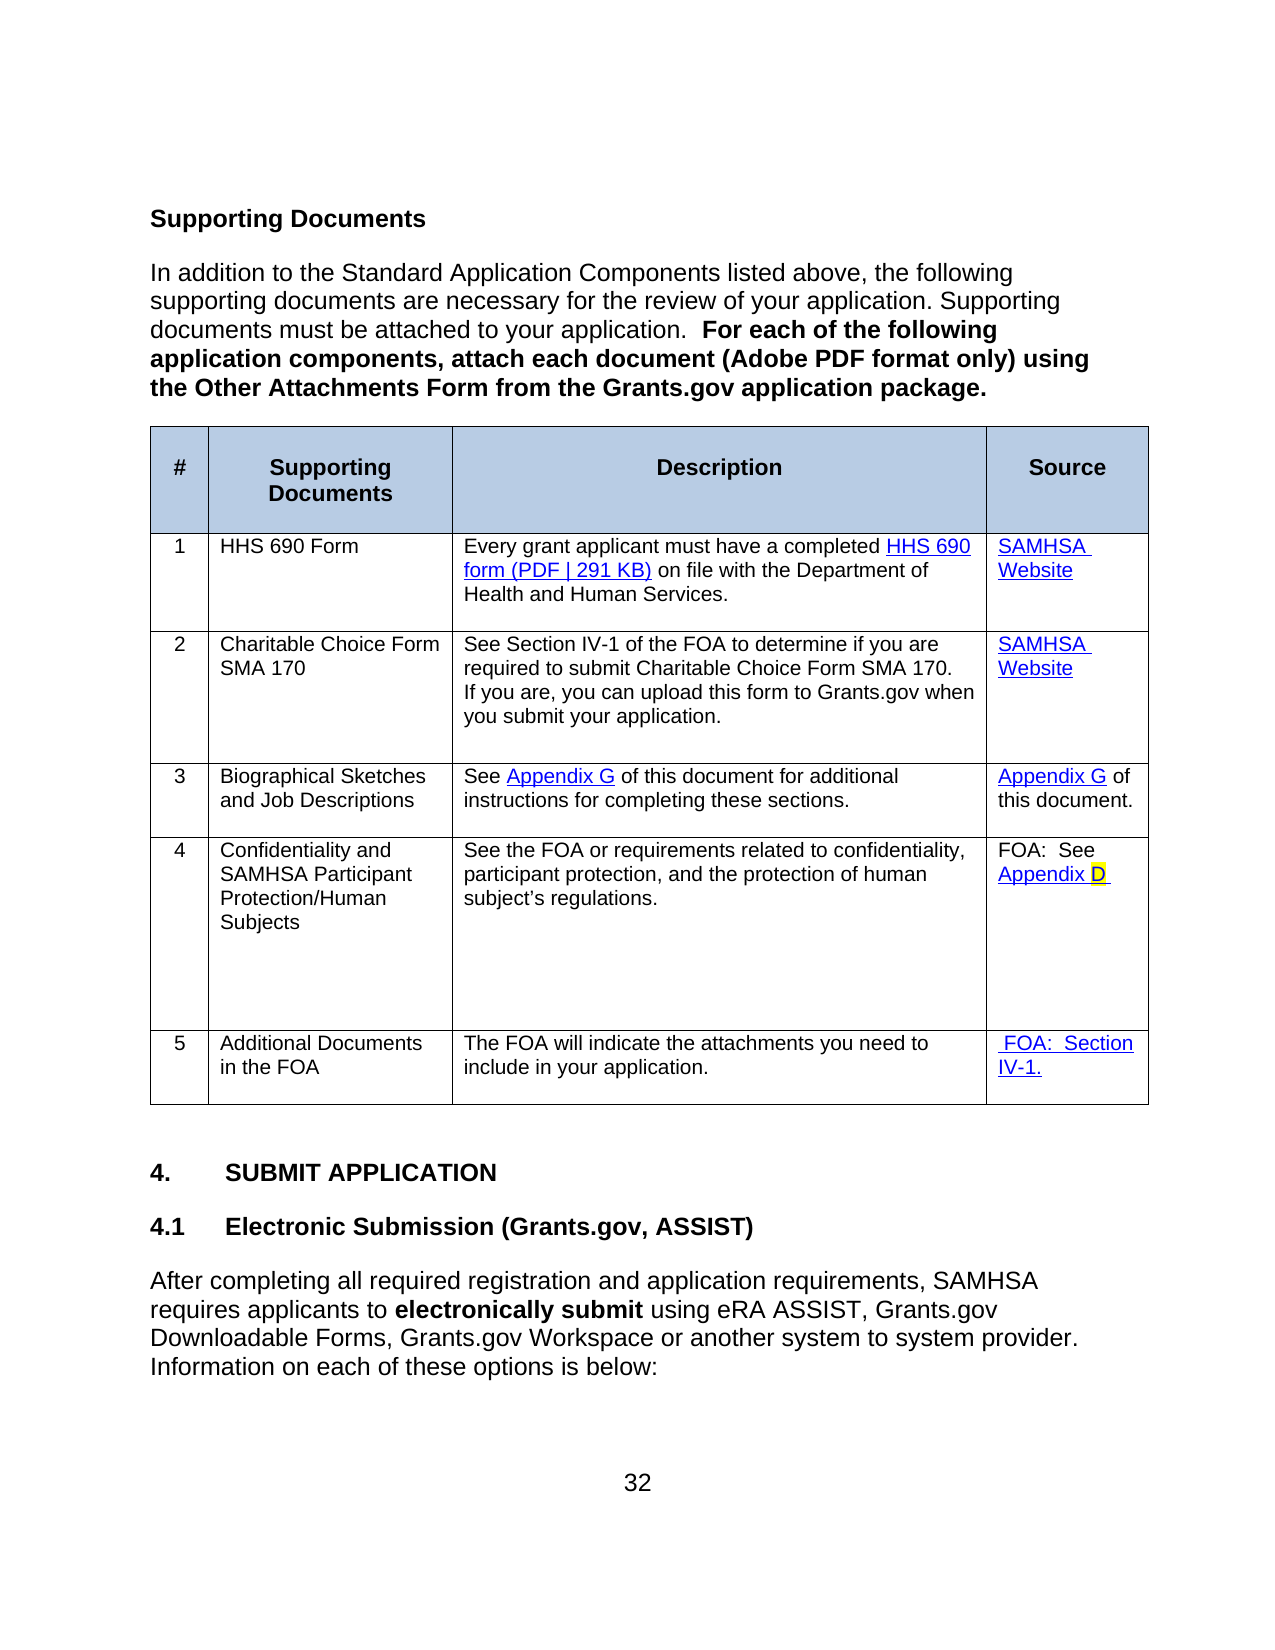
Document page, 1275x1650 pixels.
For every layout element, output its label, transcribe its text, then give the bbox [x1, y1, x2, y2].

text After completing all required registration and application requirements, SAMHSA requires applicants to electronically submit using eRA ASSIST, Grants.gov Downloadable Forms, Grants.gov Workspace or another system to system provider. Information on each of these options is below: [150, 1266, 1125, 1381]
table_cell 4 [151, 838, 208, 1030]
table_cell Appendix G of this document. [987, 764, 1148, 837]
table_cell Biographical Sketches and Job Descriptions [209, 764, 452, 837]
text Supporting Documents [150, 204, 1125, 232]
table_cell Every grant applicant must have a completed HHS 690 form (PDF | 291 KB) on file with the Department of Health and Human Services. [453, 534, 986, 631]
table_cell 5 [151, 1031, 208, 1104]
table_cell HHS 690 Form [209, 534, 452, 631]
subtitle 4. SUBMIT APPLICATION [150, 1158, 1125, 1187]
table_cell Charitable Choice Form SMA 170 [209, 632, 452, 763]
table_cell FOA: See Appendix D [987, 838, 1148, 1030]
table_header Supporting Documents [209, 427, 452, 533]
table_header Description [453, 427, 986, 533]
subtitle 4.1 Electronic Submission (Grants.gov, ASSIST) [150, 1212, 1125, 1241]
table_cell Additional Documents in the FOA [209, 1031, 452, 1104]
table_cell SAMHSA Website [987, 632, 1148, 763]
text In addition to the Standard Application Components listed above, the following supporting documents are necessary for the review of your application. Supporting documents must be attached to your application. For each of the following application components, attach each document (Adobe PDF format only) using the Other Attachments Form from the Grants.gov application package. [150, 257, 1125, 401]
table_cell See the FOA or requirements related to confidentiality, participant protection, and the protection of human subject’s regulations. [453, 838, 986, 1030]
table_cell Confidentiality and SAMHSA Participant Protection/Human Subjects [209, 838, 452, 1030]
table_cell See Appendix G of this document for additional instructions for completing these sections. [453, 764, 986, 837]
table_cell FOA: Section IV-1. [987, 1031, 1148, 1104]
table_header # [151, 427, 208, 533]
table_cell The FOA will indicate the attachments you need to include in your application. [453, 1031, 986, 1104]
table_cell SAMHSA Website [987, 534, 1148, 631]
table_cell See Section IV-1 of the FOA to determine if you are required to submit Charitable Choice Form SMA 170. If you are, you can upload this form to Grants.gov when you submit your application. [453, 632, 986, 763]
table_cell 2 [151, 632, 208, 763]
table_cell 3 [151, 764, 208, 837]
table_header Source [987, 427, 1148, 533]
table_cell 1 [151, 534, 208, 631]
